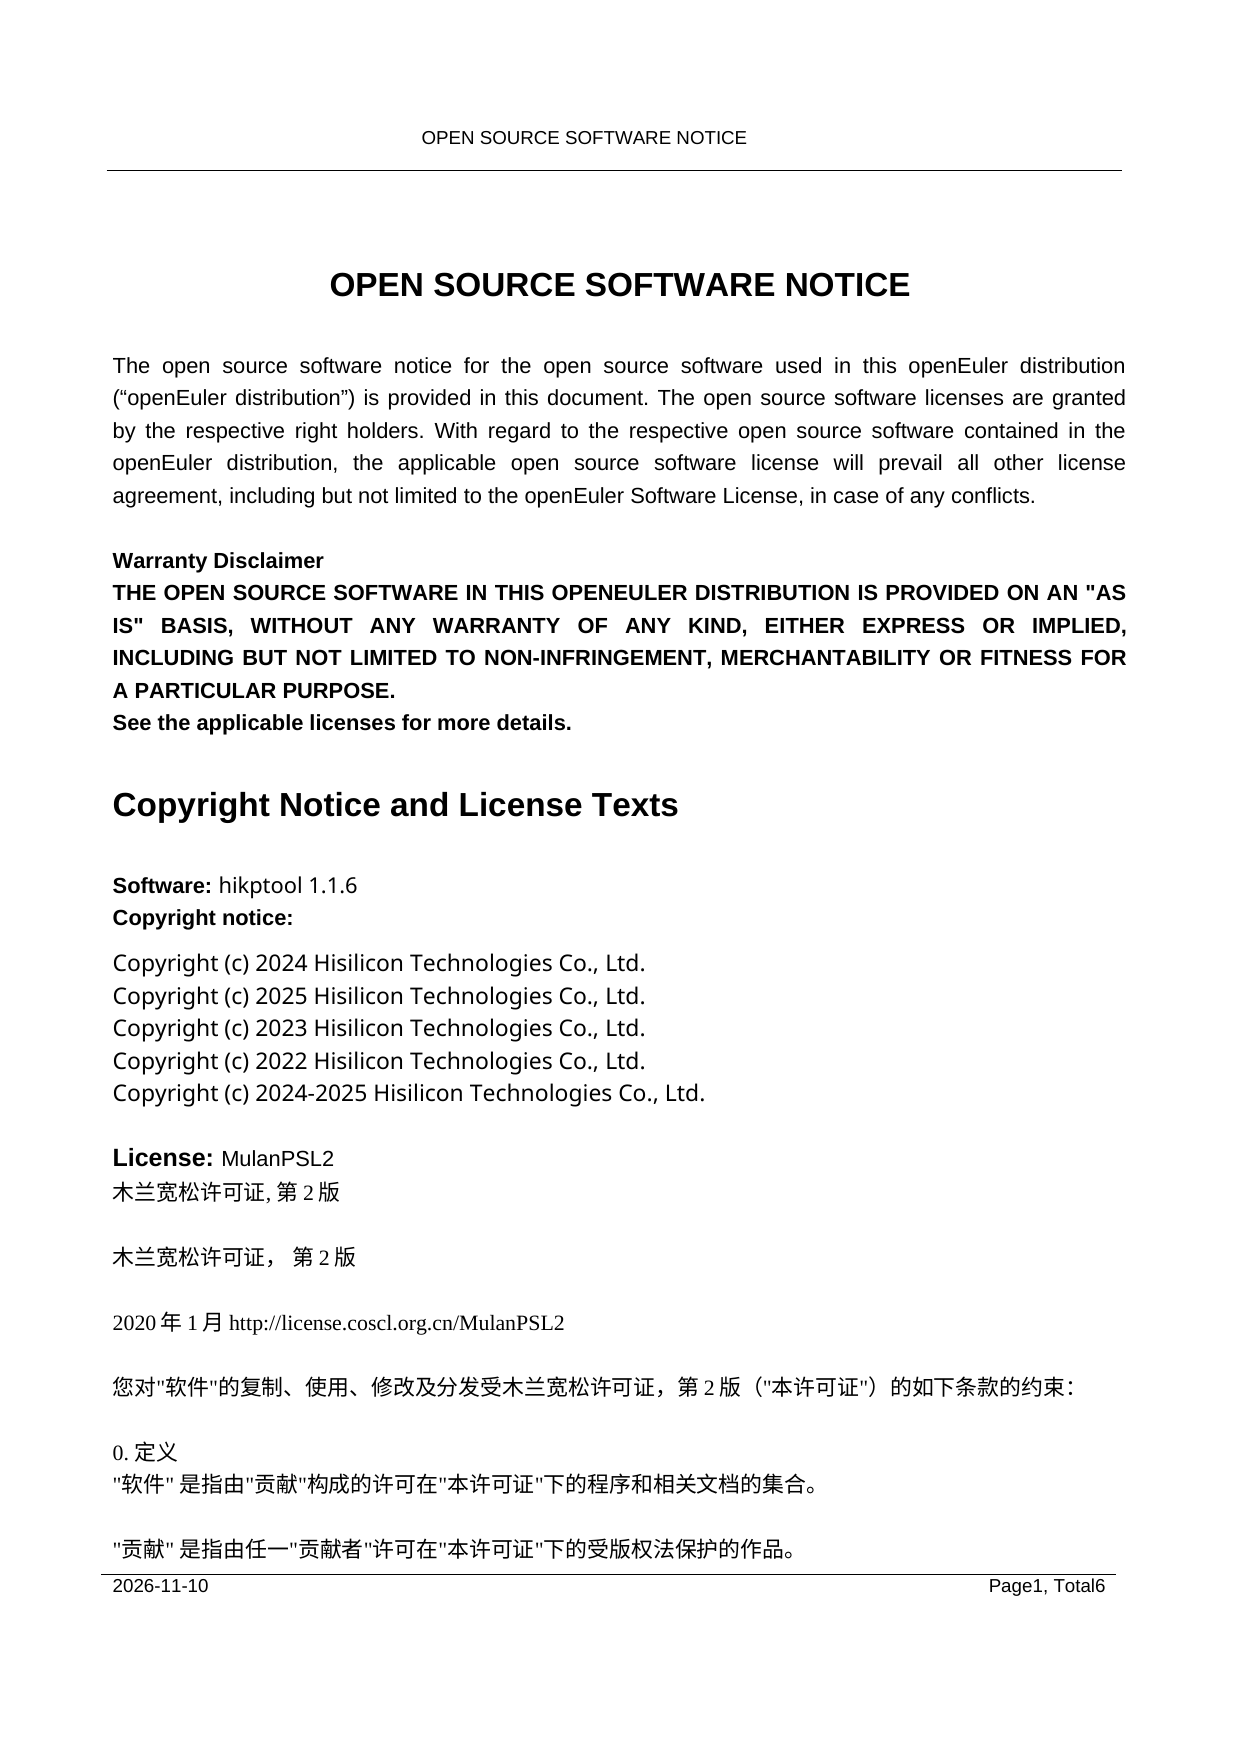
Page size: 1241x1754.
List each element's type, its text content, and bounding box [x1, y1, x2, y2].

text The open source software notice for the open source software used in this openEuler distribution (“openEuler distribution”) is provided in this document. The open source software licenses are granted by the respective right holders. With regard to the respective open source software contained in the openEuler distribution, the applicable open source software license will prevail all other license agreement, including but not limited to the openEuler Software License, in case of any conflicts. [112, 349, 1128, 511]
text Copyright notice: [112, 901, 1128, 934]
text Warranty Disclaimer [112, 544, 1128, 576]
title Software: hikptool 1.1.6 [112, 869, 1128, 901]
text License: MulanPSL2 [112, 1142, 1128, 1174]
text Copyright Notice and License Texts [112, 771, 1128, 836]
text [112, 1174, 1128, 1564]
text OPEN SOURCE SOFTWARE NOTICE [112, 251, 1128, 316]
text Copyright (c) 2024 Hisilicon Technologies Co., Ltd. Copyright (c) 2025 Hisilicon Technologies Co., Ltd. Copyright (c) 2023 Hisilicon Technologies Co., Ltd. Copyright (c) 2022 Hisilicon Technologies Co., Ltd. Copyright (c) 2024-2025 Hisilicon Technologies Co., Ltd. [112, 947, 1128, 1142]
text THE OPEN SOURCE SOFTWARE IN THIS OPENEULER DISTRIBUTION IS PROVIDED ON AN "AS IS" BASIS, WITHOUT ANY WARRANTY OF ANY KIND, EITHER EXPRESS OR IMPLIED, INCLUDING BUT NOT LIMITED TO NON-INFRINGEMENT, MERCHANTABILITY OR FITNESS FOR A PARTICULAR PURPOSE. See the applicable licenses for more details. [112, 576, 1128, 739]
